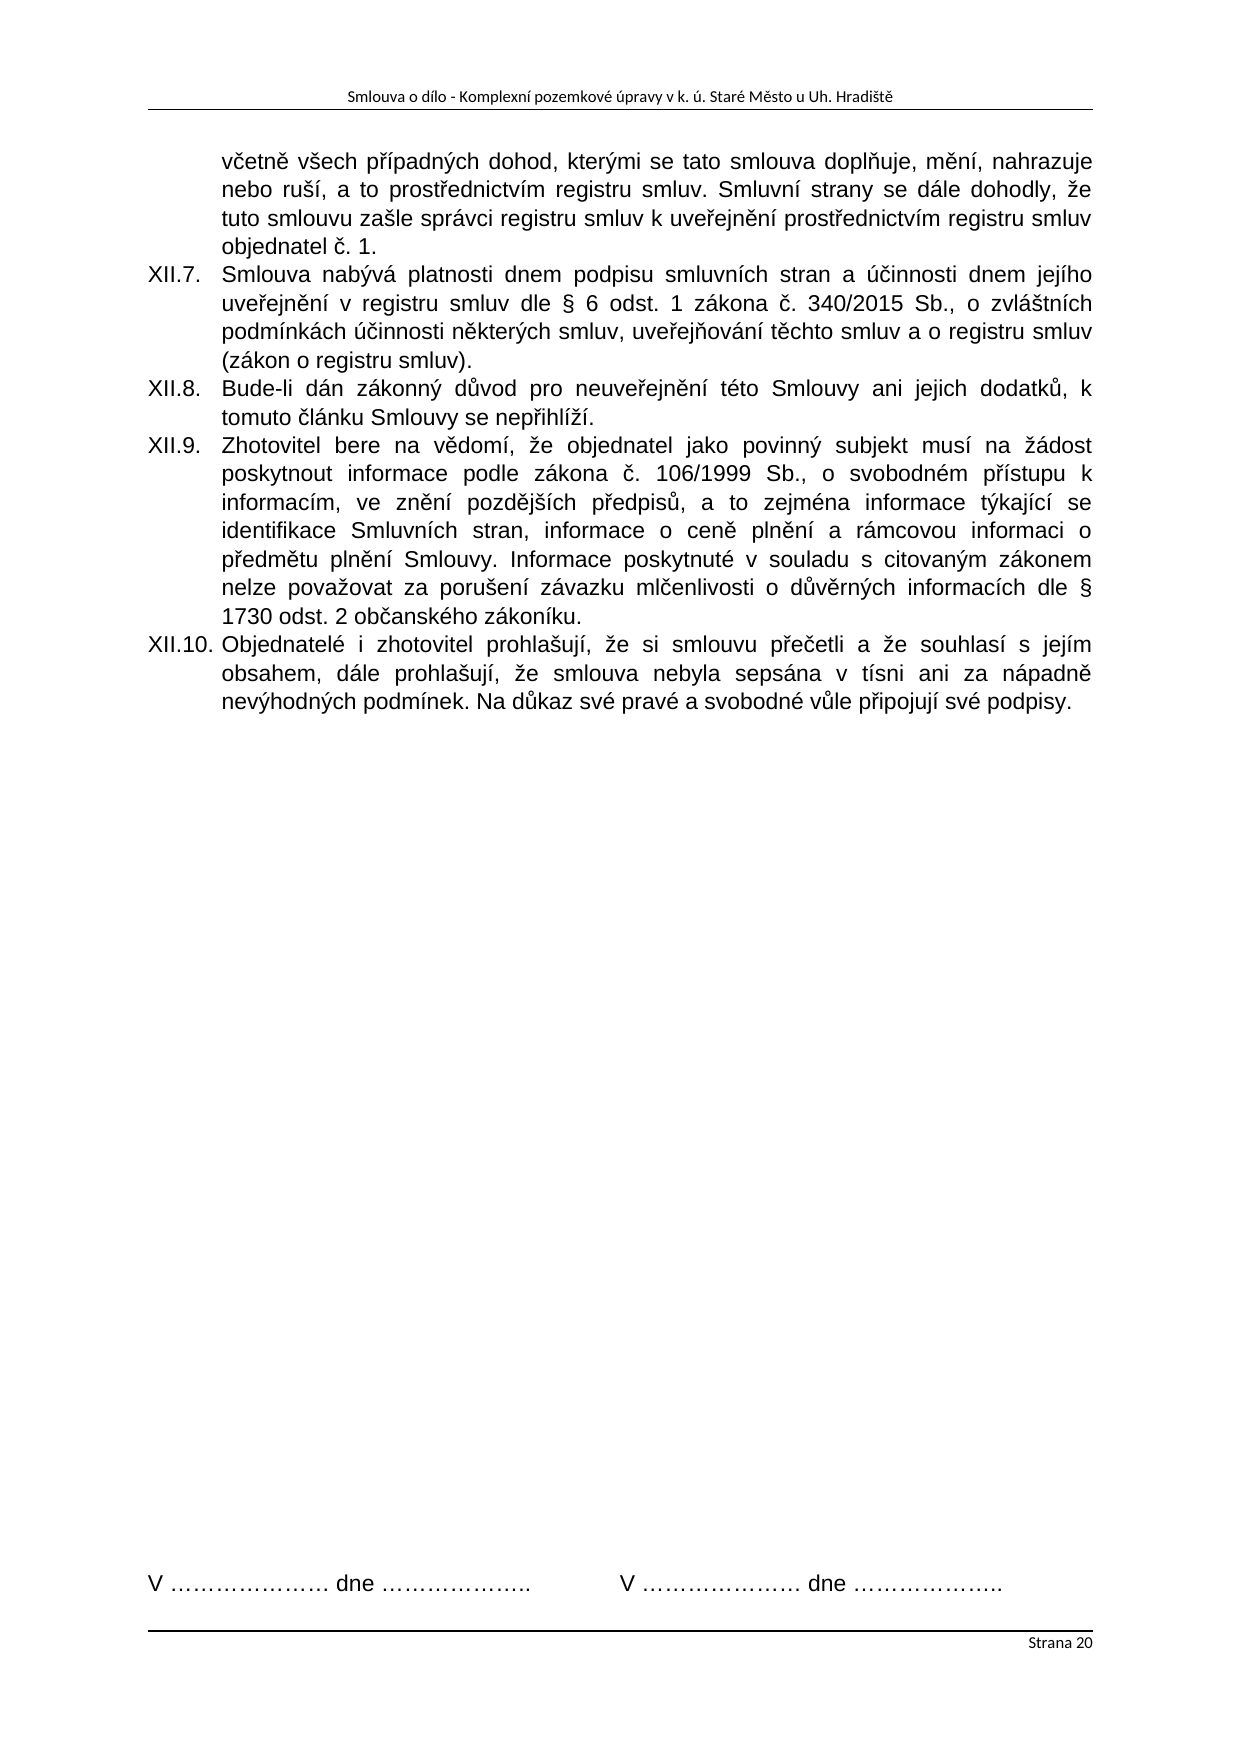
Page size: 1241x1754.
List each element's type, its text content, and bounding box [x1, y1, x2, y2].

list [148, 148, 1093, 259]
list Bude-li dán zákonný důvod pro neuveřejnění této Smlouvy ani jejich dodatků, k tomuto článku Smlouvy se nepřihlíží. [148, 375, 1093, 430]
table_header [608, 1545, 1080, 1600]
list Zhotovitel bere na vědomí, že objednatel jako povinný subjekt musí na žádost poskytnout informace podle zákona č. 106/1999 Sb., o svobodném přístupu k informacím, ve znění pozdějších předpisů, a to zejména informace týkající se identifikace Smluvních stran, informace o ceně plnění a rámcovou informaci o předmětu plnění Smlouvy. Informace poskytnuté v souladu s citovaným zákonem nelze považovat za porušení závazku mlčenlivosti o důvěrných informacích dle § 1730 odst. 2 občanského zákoníku. [148, 432, 1093, 629]
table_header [136, 1545, 608, 1600]
list Objednatelé i zhotovitel prohlašují, že si smlouvu přečetli a že souhlasí s jejím obsahem, dále prohlašují, že smlouva nebyla sepsána v tísni ani za nápadně nevýhodných podmínek. Na důkaz své pravé a svobodné vůle připojují své podpisy. [148, 631, 1093, 714]
list Smlouva nabývá platnosti dnem podpisu smluvních stran a účinnosti dnem jejího uveřejnění v registru smluv dle § 6 odst. 1 zákona č. 340/2015 Sb., o zvláštních podmínkách účinnosti některých smluv, uveřejňování těchto smluv a o registru smluv (zákon o registru smluv). [148, 261, 1093, 373]
